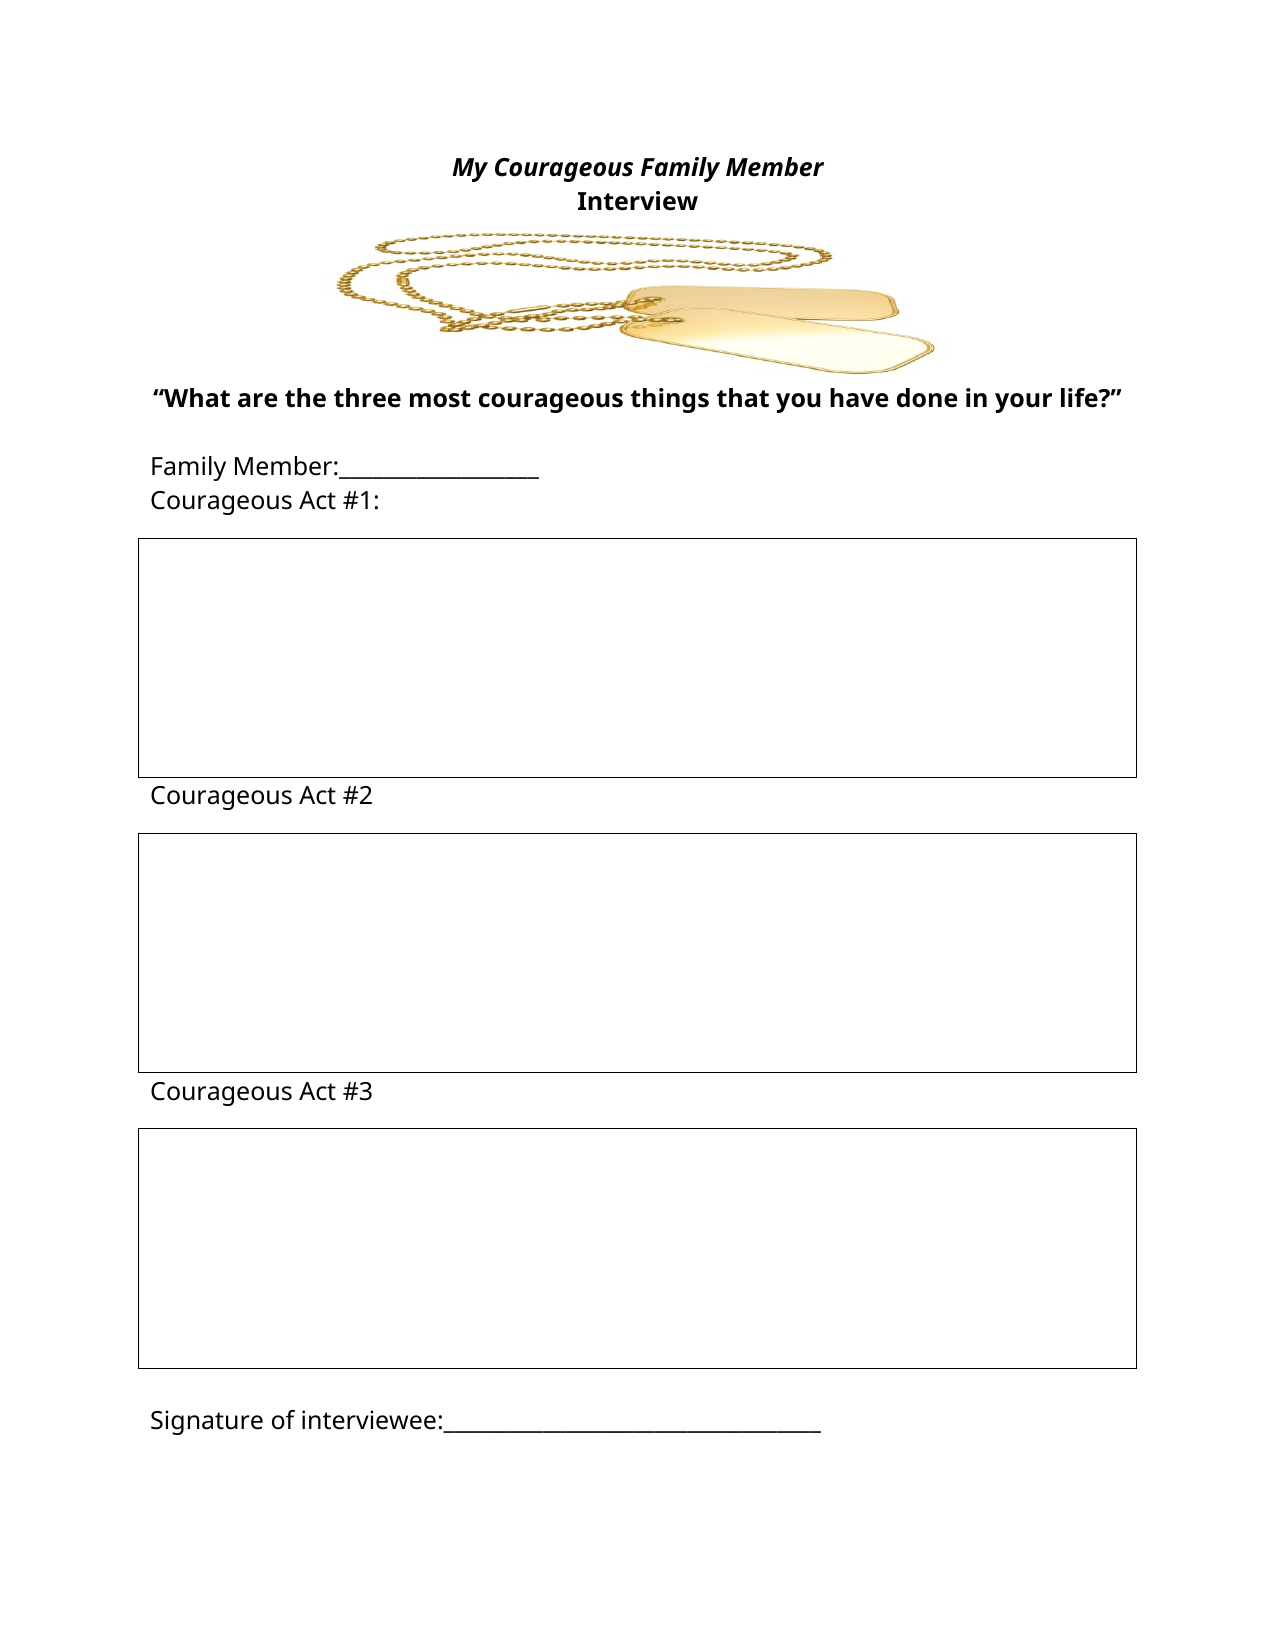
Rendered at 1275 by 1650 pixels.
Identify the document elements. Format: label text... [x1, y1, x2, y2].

table_header [139, 539, 1136, 777]
text Courageous Act #2 [150, 778, 1125, 812]
text Interview [150, 184, 1125, 218]
text My Courageous Family Member [150, 150, 1125, 184]
table_header [139, 834, 1136, 1072]
picture [323, 218, 952, 381]
text Family Member:__________________ [150, 448, 1125, 482]
text Signature of interviewee:__________________________________ [150, 1403, 1125, 1437]
text Courageous Act #1: [150, 482, 1125, 517]
text “What are the three most courageous things that you have done in your life?” [150, 380, 1125, 414]
table_header [139, 1129, 1136, 1368]
text Courageous Act #3 [150, 1073, 1125, 1107]
